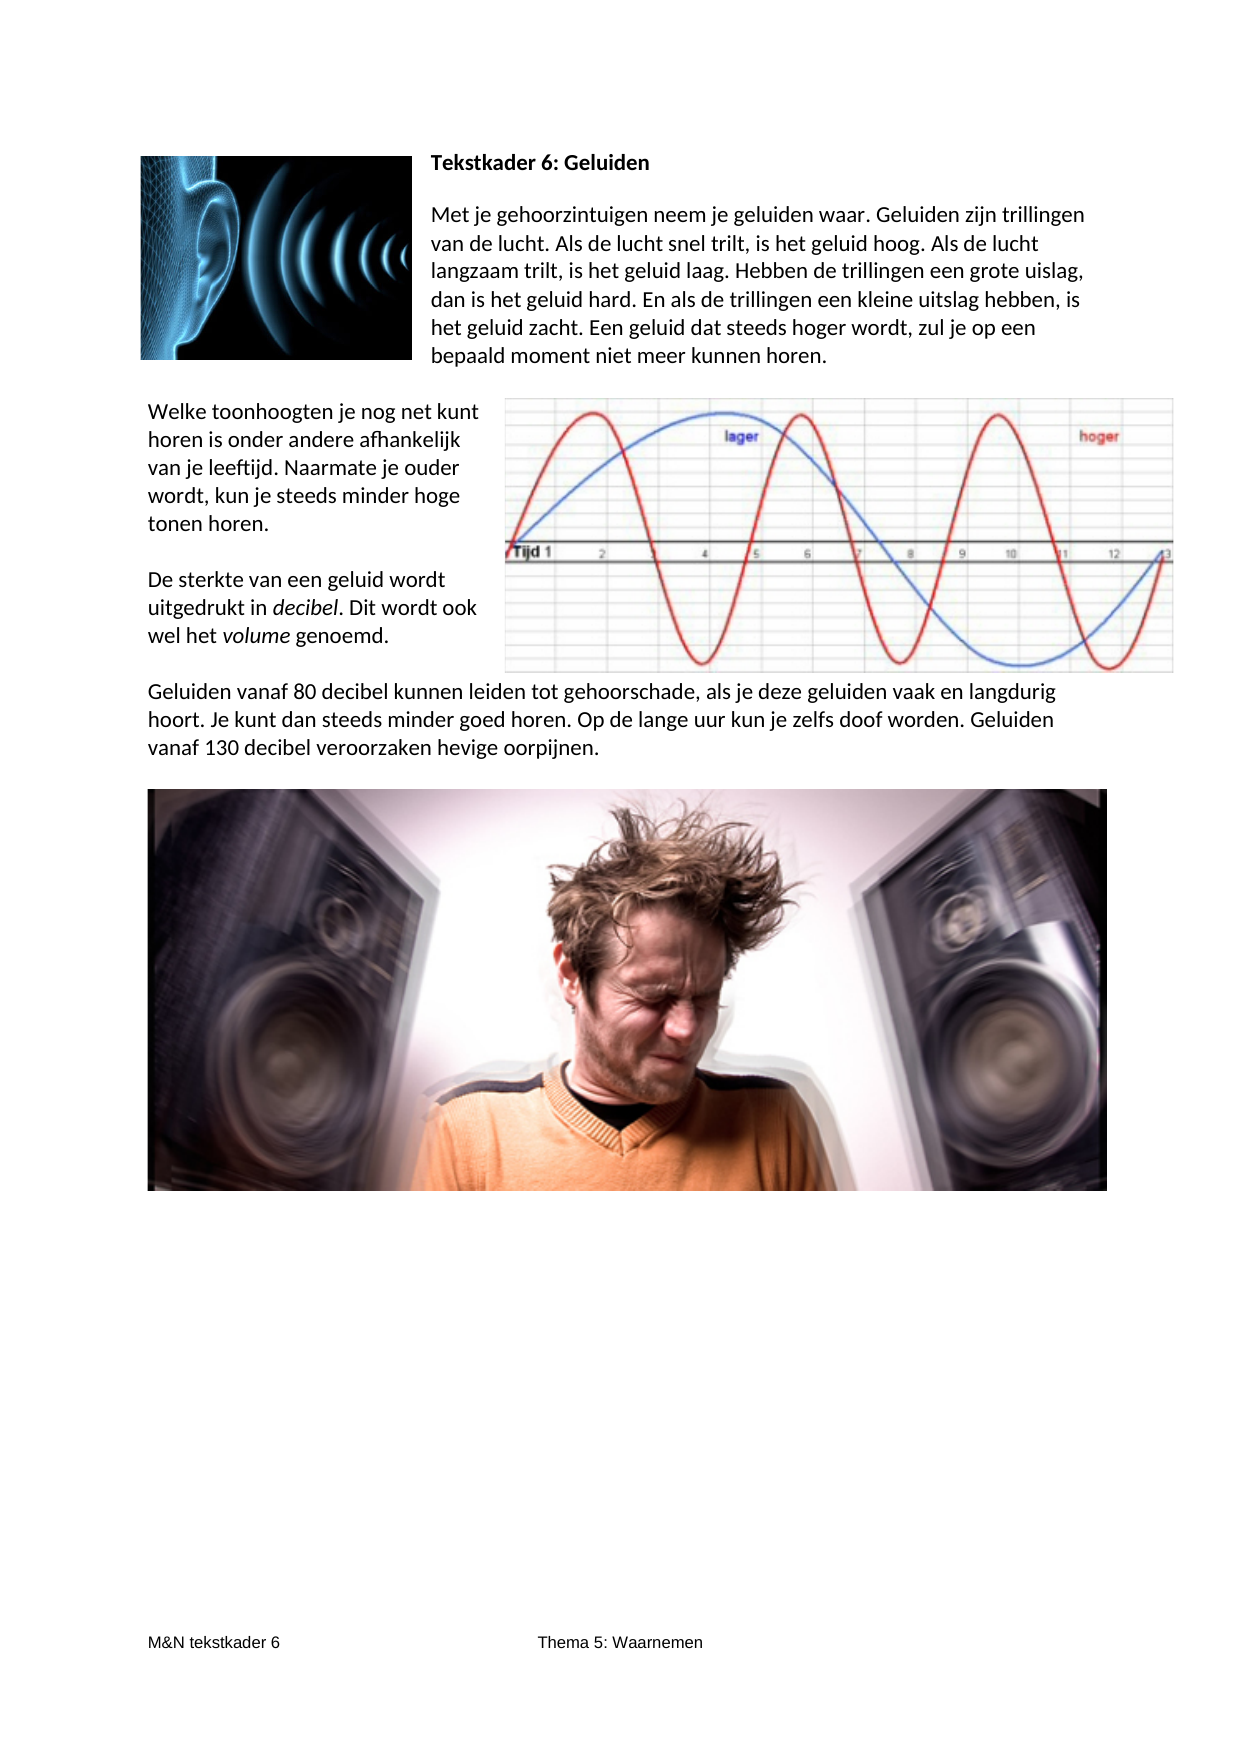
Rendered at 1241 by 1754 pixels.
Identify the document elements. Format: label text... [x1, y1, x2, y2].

picture [504, 398, 1174, 673]
text Geluiden vanaf 80 decibel kunnen leiden tot gehoorschade, als je deze geluiden vaak en langdurig hoort. Je kunt dan steeds minder goed horen. Op de lange uur kun je zelfs doof worden. Geluiden vanaf 130 decibel veroorzaken hevige oorpijnen. [148, 677, 1093, 761]
text Tekstkader 6: Geluiden [148, 148, 1093, 176]
text De sterkte van een geluid wordt uitgedrukt in decibel. Dit wordt ook wel het volume genoemd. [148, 565, 504, 649]
text Met je gehoorzintuigen neem je geluiden waar. Geluiden zijn trillingen van de lucht. Als de lucht snel trilt, is het geluid hoog. Als de lucht langzaam trilt, is het geluid laag. Hebben de trillingen een grote uislag, dan is het geluid hard. En als de trillingen een kleine uitslag hebben, is het geluid zacht. Een geluid dat steeds hoger wordt, zul je op een bepaald moment niet meer kunnen horen. [148, 201, 1093, 369]
picture [147, 789, 1107, 1191]
text Welke toonhoogten je nog net kunt horen is onder andere afhankelijk van je leeftijd. Naarmate je ouder wordt, kun je steeds minder hoge tonen horen. [148, 397, 1093, 537]
picture [140, 156, 412, 360]
